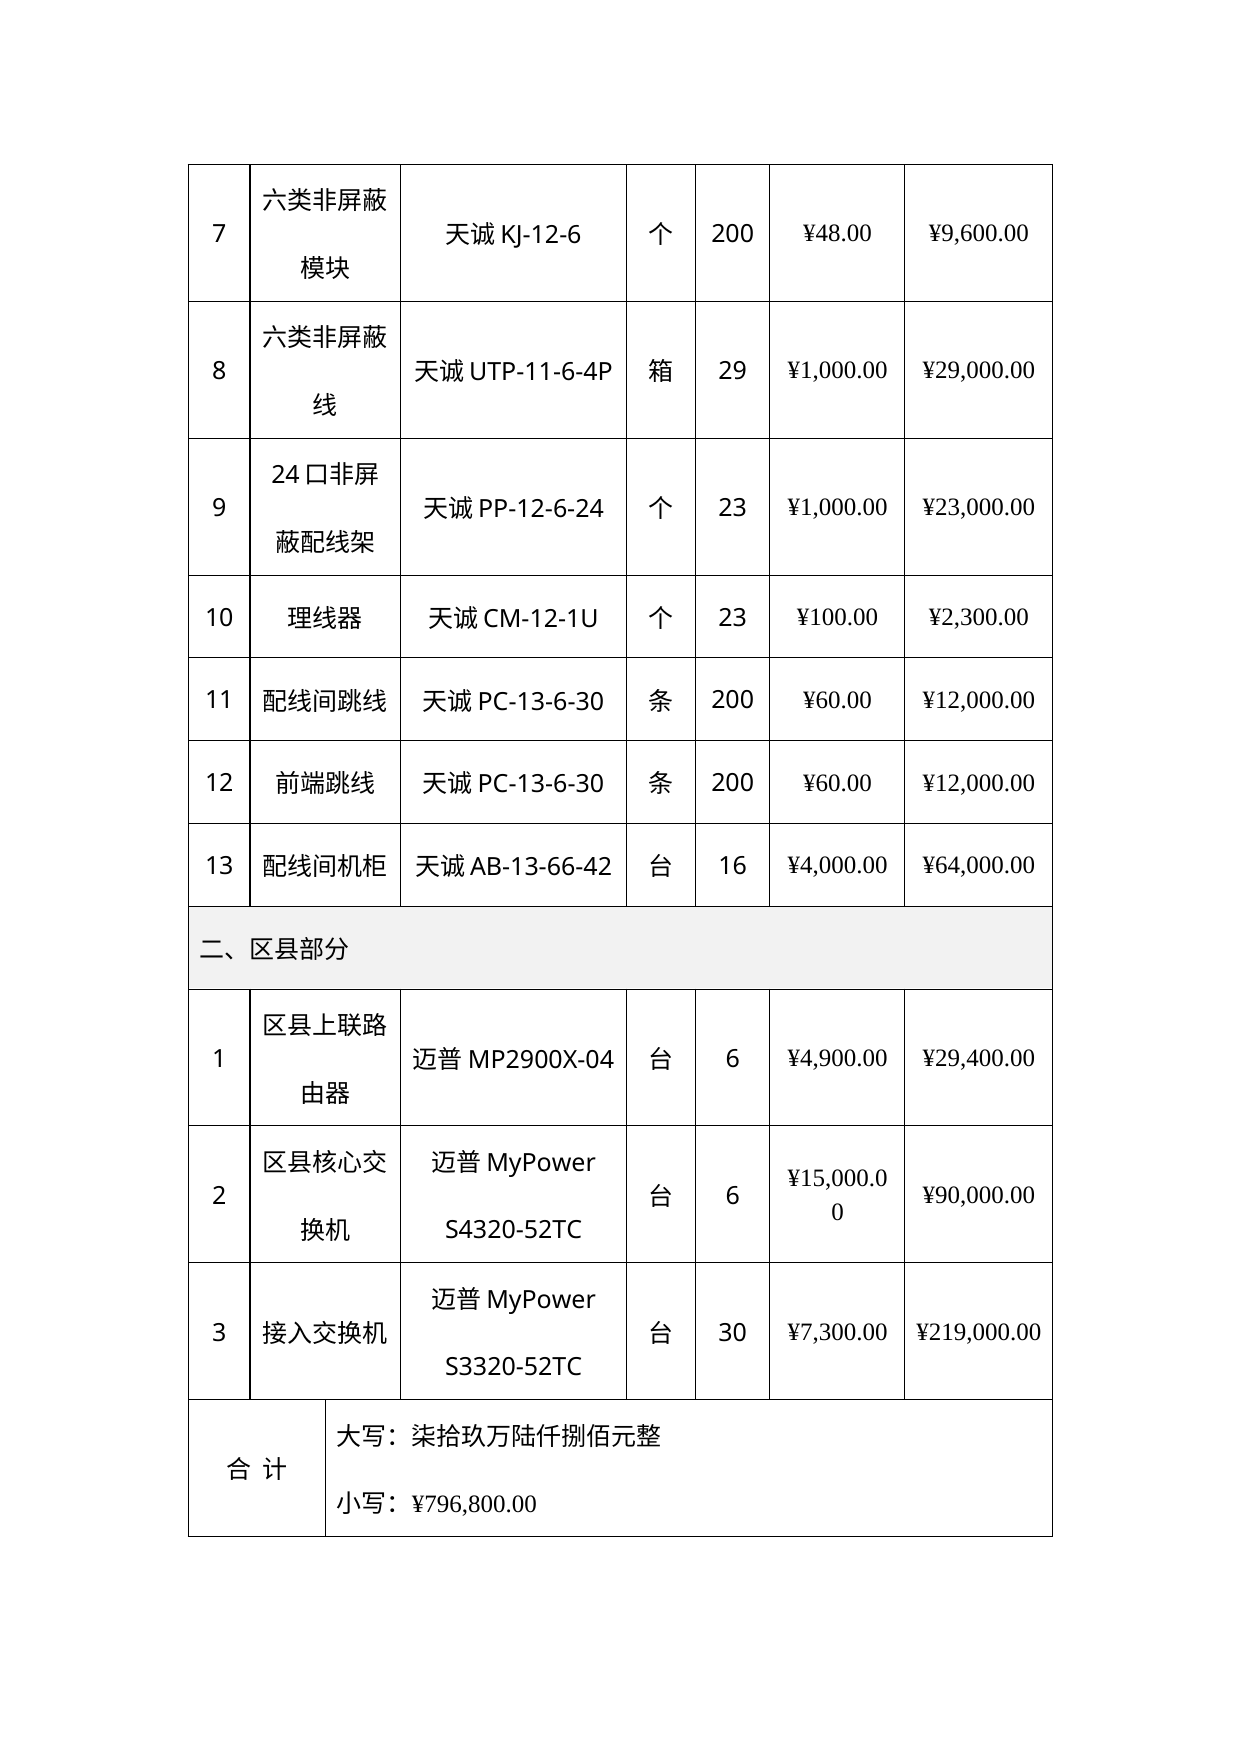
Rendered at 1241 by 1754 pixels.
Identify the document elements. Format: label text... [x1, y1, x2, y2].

table_cell 个 [627, 165, 695, 301]
table_cell 配线间机柜 [251, 824, 400, 906]
table_cell ¥12,000.00 [905, 658, 1052, 740]
table_cell 台 [627, 824, 695, 906]
table_cell 9 [189, 439, 249, 574]
table_cell 接入交换机 [251, 1263, 400, 1399]
table_cell 6 [696, 990, 769, 1125]
table_cell 六类非屏蔽模块 [251, 165, 400, 301]
table_cell 29 [696, 302, 769, 438]
table_cell ¥9,600.00 [905, 165, 1052, 301]
table_cell 3 [189, 1263, 249, 1399]
table_cell ¥64,000.00 [905, 824, 1052, 906]
table_cell ¥7,300.00 [770, 1263, 904, 1399]
table_cell 个 [627, 576, 695, 657]
table_cell 10 [189, 576, 249, 657]
table_cell 8 [189, 302, 249, 438]
table_cell ¥4,900.00 [770, 990, 904, 1125]
table_cell 200 [696, 658, 769, 740]
table_cell 天诚PP-12-6-24 [401, 439, 626, 574]
table_cell ¥2,300.00 [905, 576, 1052, 657]
table_cell ¥12,000.00 [905, 741, 1052, 823]
table_cell 天诚CM-12-1U [401, 576, 626, 657]
table_cell 13 [189, 824, 249, 906]
table_cell 箱 [627, 302, 695, 438]
table_cell 11 [189, 658, 249, 740]
table_cell 合 计 [189, 1400, 325, 1536]
table_cell 2 [189, 1126, 249, 1262]
table_cell 200 [696, 741, 769, 823]
table_cell ¥60.00 [770, 741, 904, 823]
table_cell 200 [696, 165, 769, 301]
table_cell 天诚UTP-11-6-4P [401, 302, 626, 438]
table_cell ¥1,000.00 [770, 439, 904, 574]
table_cell ¥4,000.00 [770, 824, 904, 906]
table_cell 24口非屏蔽配线架 [251, 439, 400, 574]
table_cell 天诚PC-13-6-30 [401, 658, 626, 740]
table_cell ¥29,400.00 [905, 990, 1052, 1125]
table_cell 台 [627, 990, 695, 1125]
table_cell 六类非屏蔽线 [251, 302, 400, 438]
table_cell ¥219,000.00 [905, 1263, 1052, 1399]
table_cell 23 [696, 576, 769, 657]
table_cell 二、区县部分 [189, 907, 1052, 988]
table_cell 条 [627, 741, 695, 823]
table_cell ¥48.00 [770, 165, 904, 301]
table_cell 6 [696, 1126, 769, 1262]
table_cell 7 [189, 165, 249, 301]
table_cell 台 [627, 1126, 695, 1262]
table_cell ¥1,000.00 [770, 302, 904, 438]
table_cell 天诚PC-13-6-30 [401, 741, 626, 823]
table_cell 区县核心交换机 [251, 1126, 400, 1262]
table_cell 30 [696, 1263, 769, 1399]
table_cell 台 [627, 1263, 695, 1399]
table_cell ¥23,000.00 [905, 439, 1052, 574]
table_cell 区县上联路由器 [251, 990, 400, 1125]
table_cell 迈普MP2900X-04 [401, 990, 626, 1125]
table_cell 23 [696, 439, 769, 574]
table_cell 理线器 [251, 576, 400, 657]
table_cell ¥100.00 [770, 576, 904, 657]
table_cell 迈普MyPower S4320-52TC [401, 1126, 626, 1262]
table_cell 大写：柒拾玖万陆仟捌佰元整 小写：¥796,800.00 [326, 1400, 1052, 1536]
table_cell 16 [696, 824, 769, 906]
table_cell 条 [627, 658, 695, 740]
table_cell ¥15,000.00 [770, 1126, 904, 1262]
table_cell 1 [189, 990, 249, 1125]
table_cell 迈普MyPower S3320-52TC [401, 1263, 626, 1399]
table_cell 天诚AB-13-66-42 [401, 824, 626, 906]
table_cell 12 [189, 741, 249, 823]
table_cell 配线间跳线 [251, 658, 400, 740]
table_cell ¥60.00 [770, 658, 904, 740]
table_cell ¥29,000.00 [905, 302, 1052, 438]
table_cell 天诚KJ-12-6 [401, 165, 626, 301]
table_cell 前端跳线 [251, 741, 400, 823]
table_cell ¥90,000.00 [905, 1126, 1052, 1262]
table_cell 个 [627, 439, 695, 574]
